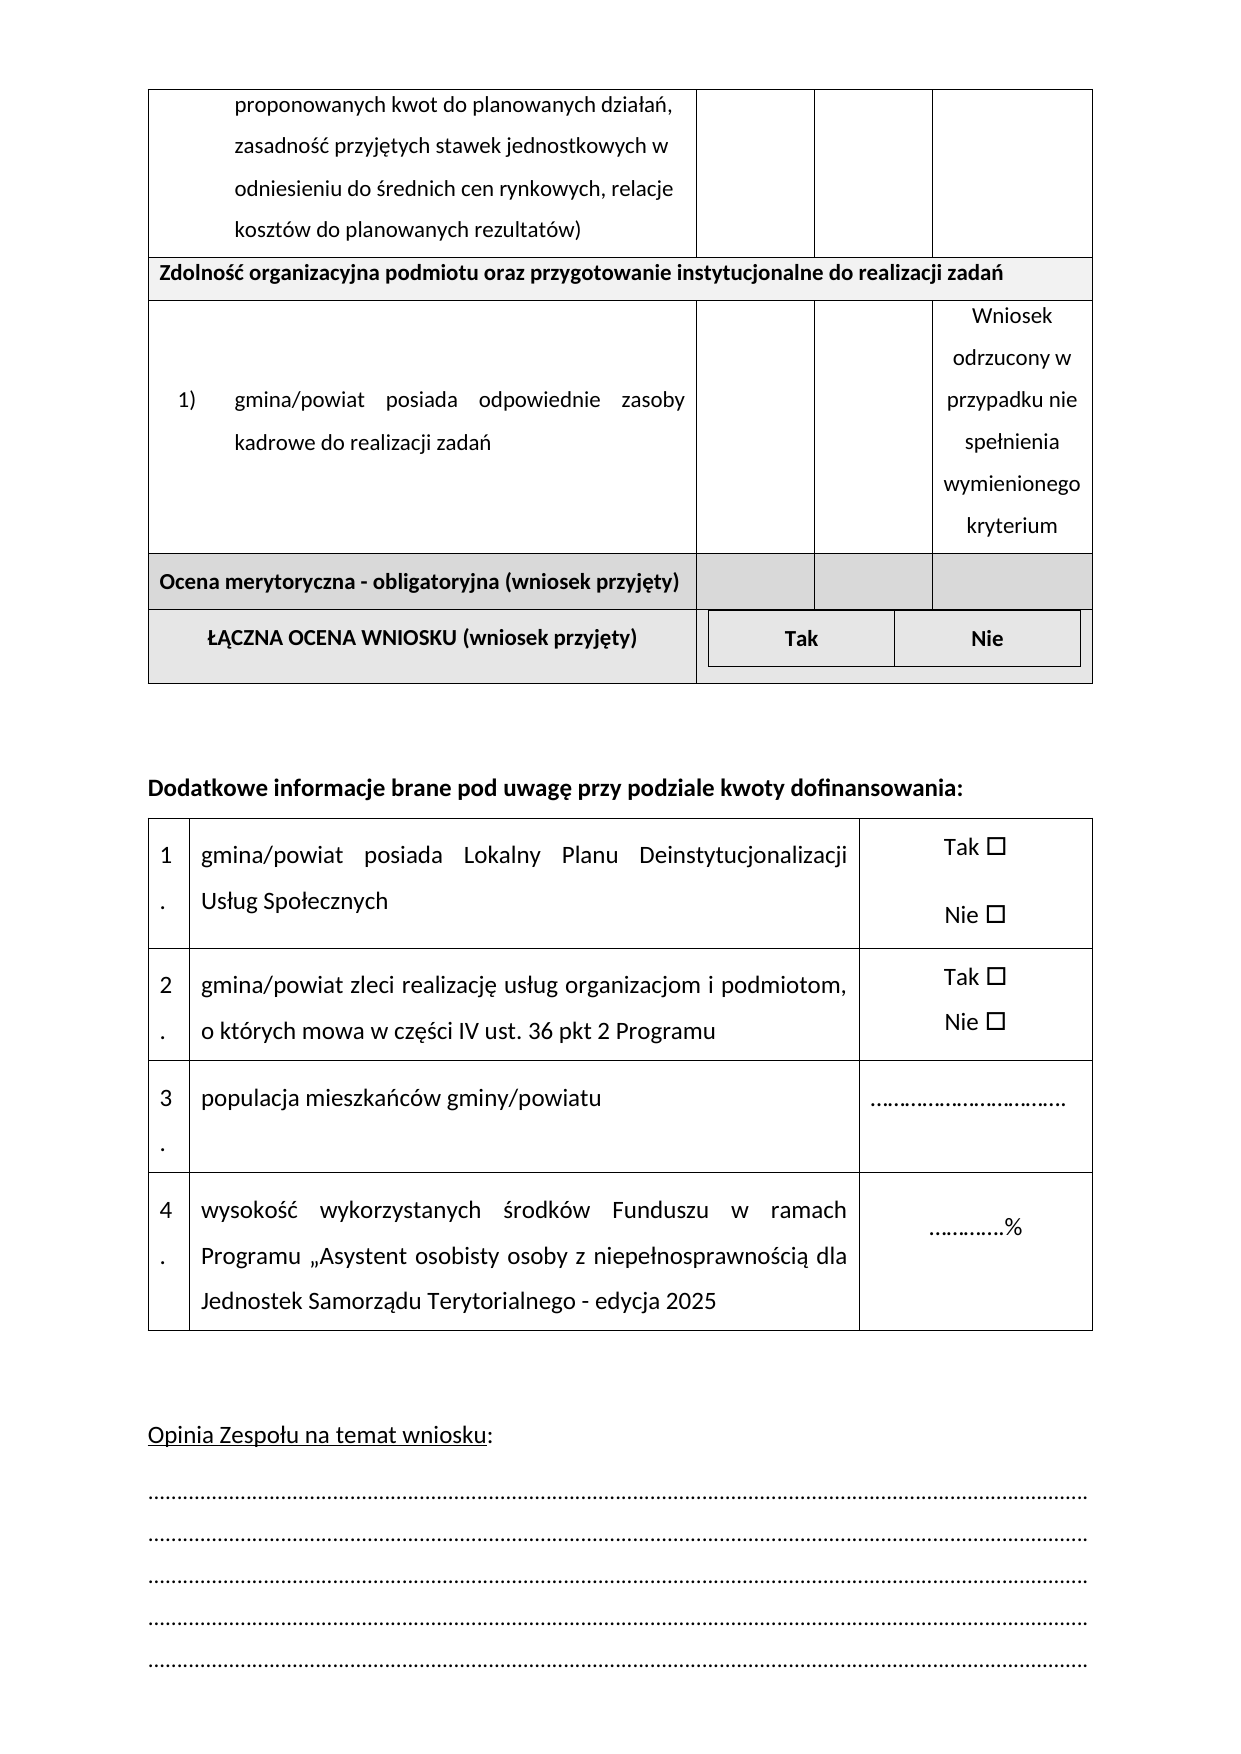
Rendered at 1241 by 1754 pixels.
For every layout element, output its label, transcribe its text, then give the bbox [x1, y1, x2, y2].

text ............................................................................................................................................................................................................................................................................................................................................................................................................................................................................................................................................................................................................................................................................................................................................................................................................................................... [148, 1477, 1093, 1673]
table_cell [697, 610, 1092, 683]
table_cell [697, 554, 814, 609]
table_cell [697, 90, 814, 257]
table_cell ……………………………. [860, 1061, 1092, 1172]
table_cell populacja mieszkańców gminy/powiatu [190, 1061, 859, 1172]
table_header Tak □ Nie □ [860, 819, 1092, 947]
table_cell 2. [149, 949, 189, 1060]
table_cell Tak □ Nie □ [860, 949, 1092, 1060]
table_cell Ocena merytoryczna - obligatoryjna (wniosek przyjęty) [149, 554, 696, 609]
table_cell [815, 554, 932, 609]
table_cell ………….% [860, 1173, 1092, 1330]
table_cell [815, 90, 932, 257]
text Opinia Zespołu na temat wniosku: [148, 1419, 1093, 1449]
table_cell 4. [149, 1173, 189, 1330]
table_cell [697, 301, 814, 553]
table_cell Łączna ocena WNIOSKU (wniosek przyjęty) [149, 610, 696, 683]
table_cell 3. [149, 1061, 189, 1172]
table_cell Zdolność organizacyjna podmiotu oraz przygotowanie instytucjonalne do realizacji zadań [149, 258, 1092, 300]
table_cell wysokość wykorzystanych środków Funduszu w ramach Programu „Asystent osobisty osoby z niepełnosprawnością dla Jednostek Samorządu Terytorialnego - edycja 2025 [190, 1173, 859, 1330]
table_cell gmina/powiat zleci realizację usług organizacjom i podmiotom, o których mowa w części IV ust. 36 pkt 2 Programu [190, 949, 859, 1060]
table_header 1. [149, 819, 189, 947]
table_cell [149, 90, 696, 257]
table_header gmina/powiat posiada Lokalny Planu Deinstytucjonalizacji Usług Społecznych [190, 819, 859, 947]
table_cell [815, 301, 932, 553]
table_cell gmina/powiat posiada odpowiednie zasoby kadrowe do realizacji zadań [149, 301, 696, 553]
table_cell [933, 554, 1092, 609]
table_cell Wniosek odrzucony w przypadku nie spełnienia wymienionego kryterium [933, 301, 1092, 553]
text Dodatkowe informacje brane pod uwagę przy podziale kwoty dofinansowania: [148, 772, 1093, 802]
